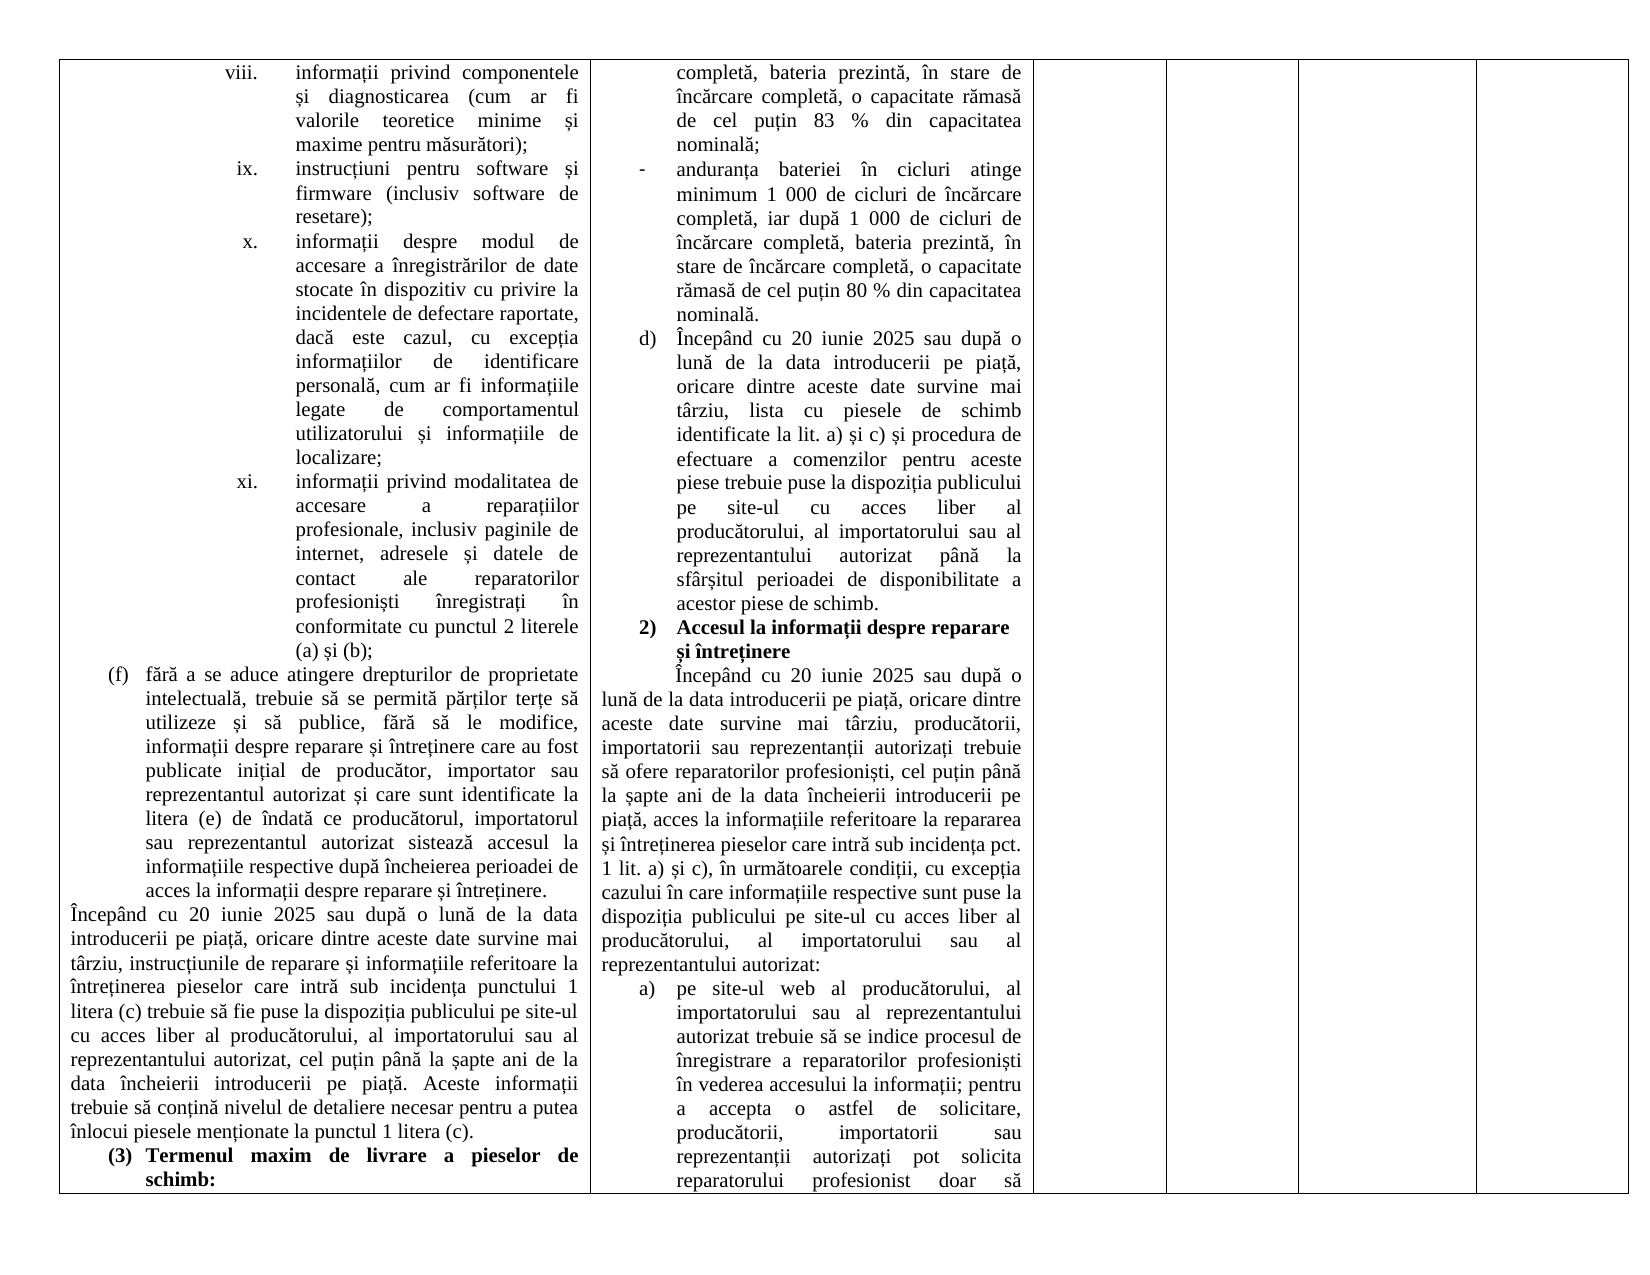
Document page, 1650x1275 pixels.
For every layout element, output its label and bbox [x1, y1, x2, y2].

table_cell [1299, 60, 1476, 1192]
table_cell [1167, 60, 1298, 1192]
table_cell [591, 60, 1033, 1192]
table_cell [1477, 60, 1628, 1192]
table_cell [1034, 60, 1166, 1192]
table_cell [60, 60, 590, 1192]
